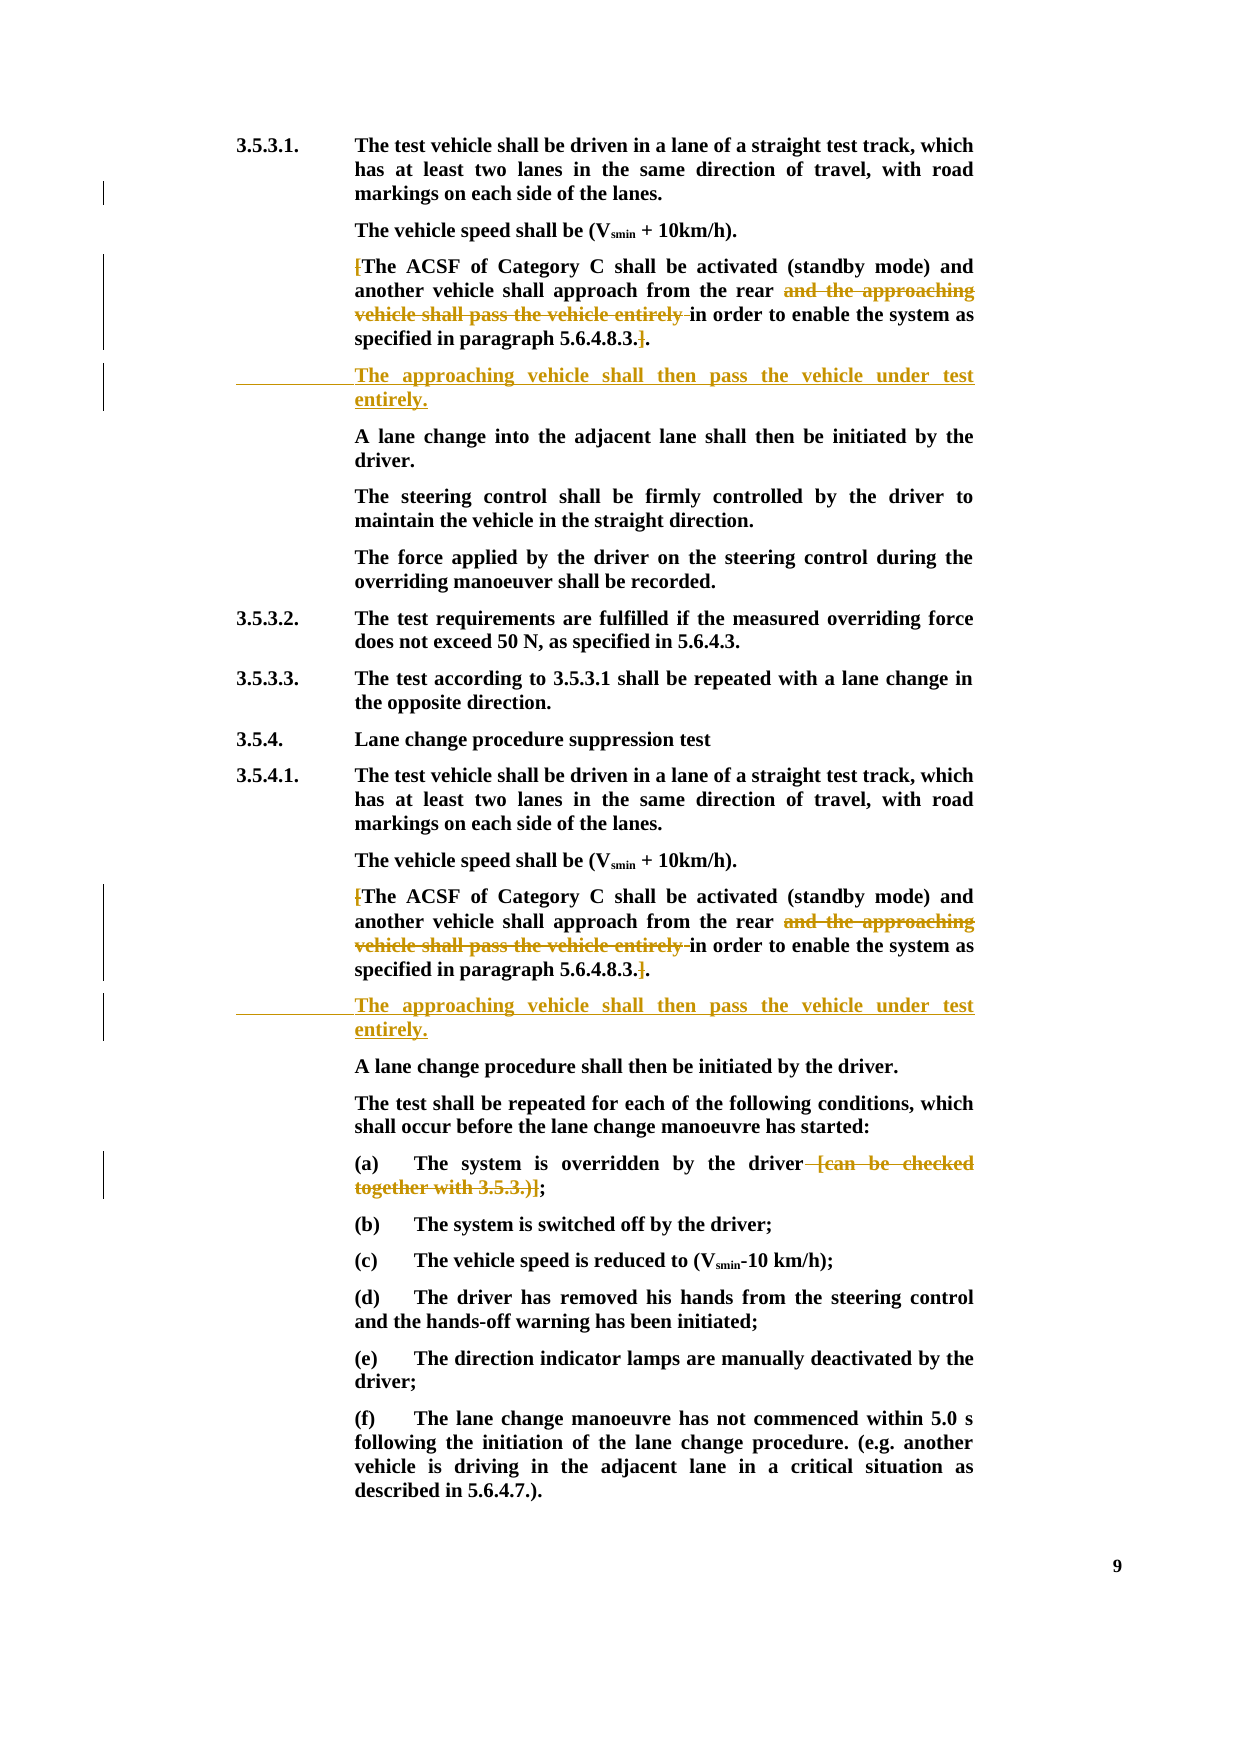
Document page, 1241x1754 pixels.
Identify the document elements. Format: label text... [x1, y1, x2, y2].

text A lane change into the adjacent lane shall then be initiated by the driver. [236, 423, 974, 472]
text The vehicle speed shall be (Vsmin + 10km/h). [236, 218, 974, 242]
text The force applied by the driver on the steering control during the overriding manoeuver shall be recorded. [236, 545, 974, 593]
text (b) The system is switched off by the driver; [354, 1212, 974, 1236]
text (e) The direction indicator lamps are manually deactivated by the driver; [354, 1345, 974, 1393]
text 3.5.3.1. The test vehicle shall be driven in a lane of a straight test track, which has at least two lanes in the same direction of travel, with road markings on each side of the lanes. [236, 133, 974, 205]
text The vehicle speed shall be (Vsmin + 10km/h). [236, 848, 974, 872]
text The ACSF of Category C shall be activated (standby mode) and another vehicle shall approach from the rear in order to enable the system as specified in paragraph 5.6.4.8.3.. [236, 254, 974, 350]
text 3.5.3.2. The test requirements are fulfilled if the measured overriding force does not exceed 50 N, as specified in 5.6.4.3. [236, 605, 974, 653]
text The steering control shall be firmly controlled by the driver to maintain the vehicle in the straight direction. [236, 484, 974, 532]
text 3.5.4. Lane change procedure suppression test [236, 727, 974, 751]
text (c) The vehicle speed is reduced to (Vsmin-10 km/h); [354, 1248, 974, 1272]
text 3.5.3.3. The test according to 3.5.3.1 shall be repeated with a lane change in the opposite direction. [236, 666, 974, 714]
text 3.5.4.1. The test vehicle shall be driven in a lane of a straight test track, which has at least two lanes in the same direction of travel, with road markings on each side of the lanes. [236, 763, 974, 835]
text The test shall be repeated for each of the following conditions, which shall occur before the lane change manoeuvre has started: [236, 1090, 974, 1138]
text (f) The lane change manoeuvre has not commenced within 5.0 s following the initiation of the lane change procedure. (e.g. another vehicle is driving in the adjacent lane in a critical situation as described in 5.6.4.7.). [354, 1406, 974, 1502]
text A lane change procedure shall then be initiated by the driver. [236, 1054, 974, 1078]
text (a) The system is overridden by the driver; [354, 1151, 974, 1199]
text The ACSF of Category C shall be activated (standby mode) and another vehicle shall approach from the rear in order to enable the system as specified in paragraph 5.6.4.8.3.. [236, 884, 974, 981]
text (d) The driver has removed his hands from the steering control and the hands-off warning has been initiated; [354, 1285, 974, 1333]
